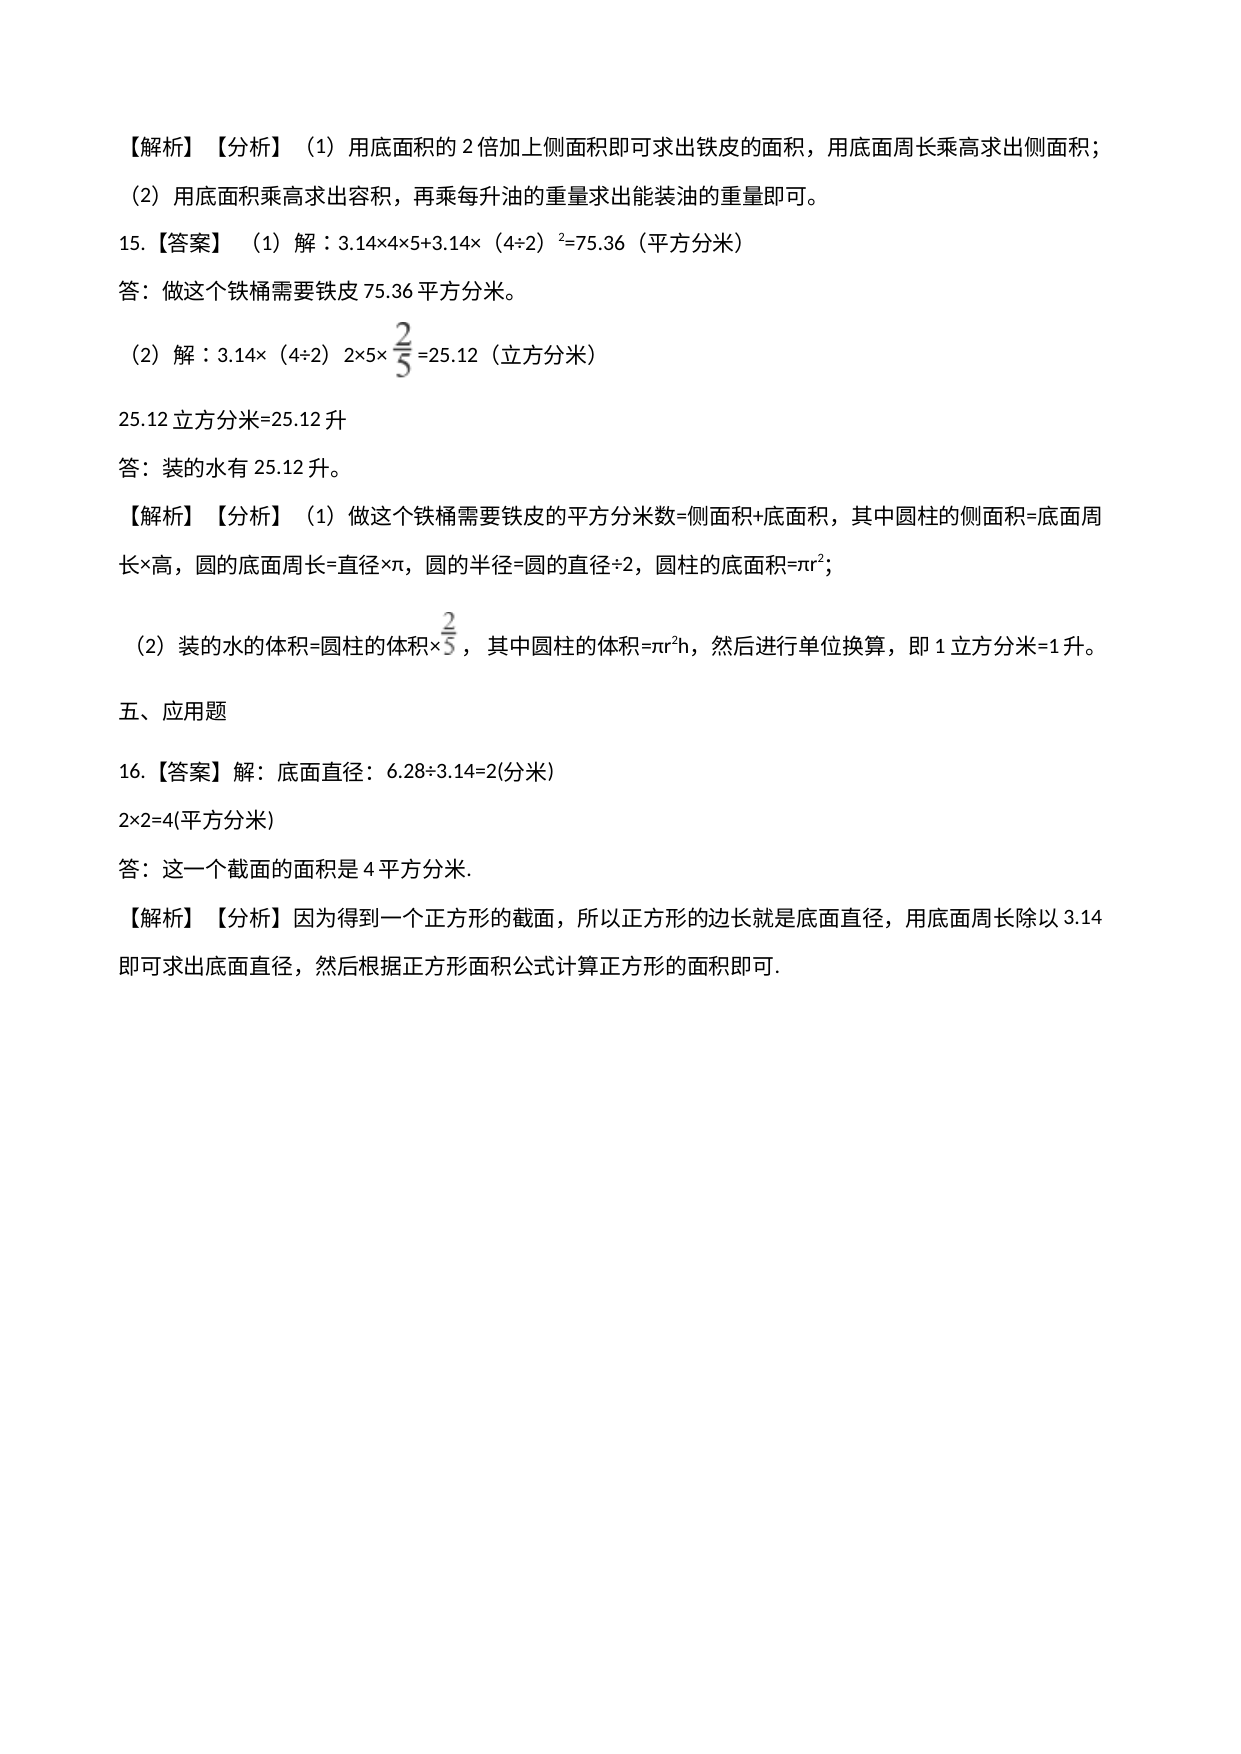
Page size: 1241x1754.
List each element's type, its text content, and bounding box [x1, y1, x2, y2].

text 【解析】【分析】因为得到一个正方形的截面，所以正方形的边长就是底面直径，用底面周长除以3.14即可求出底面直径，然后根据正方形面积公式计算正方形的面积即可. [118, 900, 1122, 981]
text （2）解：3.14×（4÷2）2×5× =25.12（立方分米） [118, 322, 1122, 387]
text 15.【答案】 （1）解：3.14×4×5+3.14×（4÷2）2=75.36（平方分米） [118, 227, 1122, 259]
text 25.12立方分米=25.12升 [118, 402, 1122, 435]
picture [440, 612, 461, 655]
text 【解析】【分析】（1）做这个铁桶需要铁皮的平方分米数=侧面积+底面积，其中圆柱的侧面积=底面周长×高，圆的底面周长=直径×π，圆的半径=圆的直径÷2，圆柱的底面积=πr2； （2）装的水的体积=圆柱的体积×， 其中圆柱的体积=πr2h，然后进行单位换算，即1立方分米=1升。 [118, 499, 1122, 678]
picture [392, 322, 418, 379]
text 答：做这个铁桶需要铁皮75.36平方分米。 [118, 274, 1122, 306]
text 16.【答案】解：底面直径：6.28÷3.14=2(分米) 2×2=4(平方分米) 答：这一个截面的面积是4平方分米. [118, 754, 1122, 884]
text 五、应用题 [118, 693, 1122, 726]
text 答：装的水有25.12升。 [118, 451, 1122, 483]
text 【解析】【分析】（1）用底面积的2倍加上侧面积即可求出铁皮的面积，用底面周长乘高求出侧面积； （2）用底面积乘高求出容积，再乘每升油的重量求出能装油的重量即可。 [118, 129, 1122, 211]
